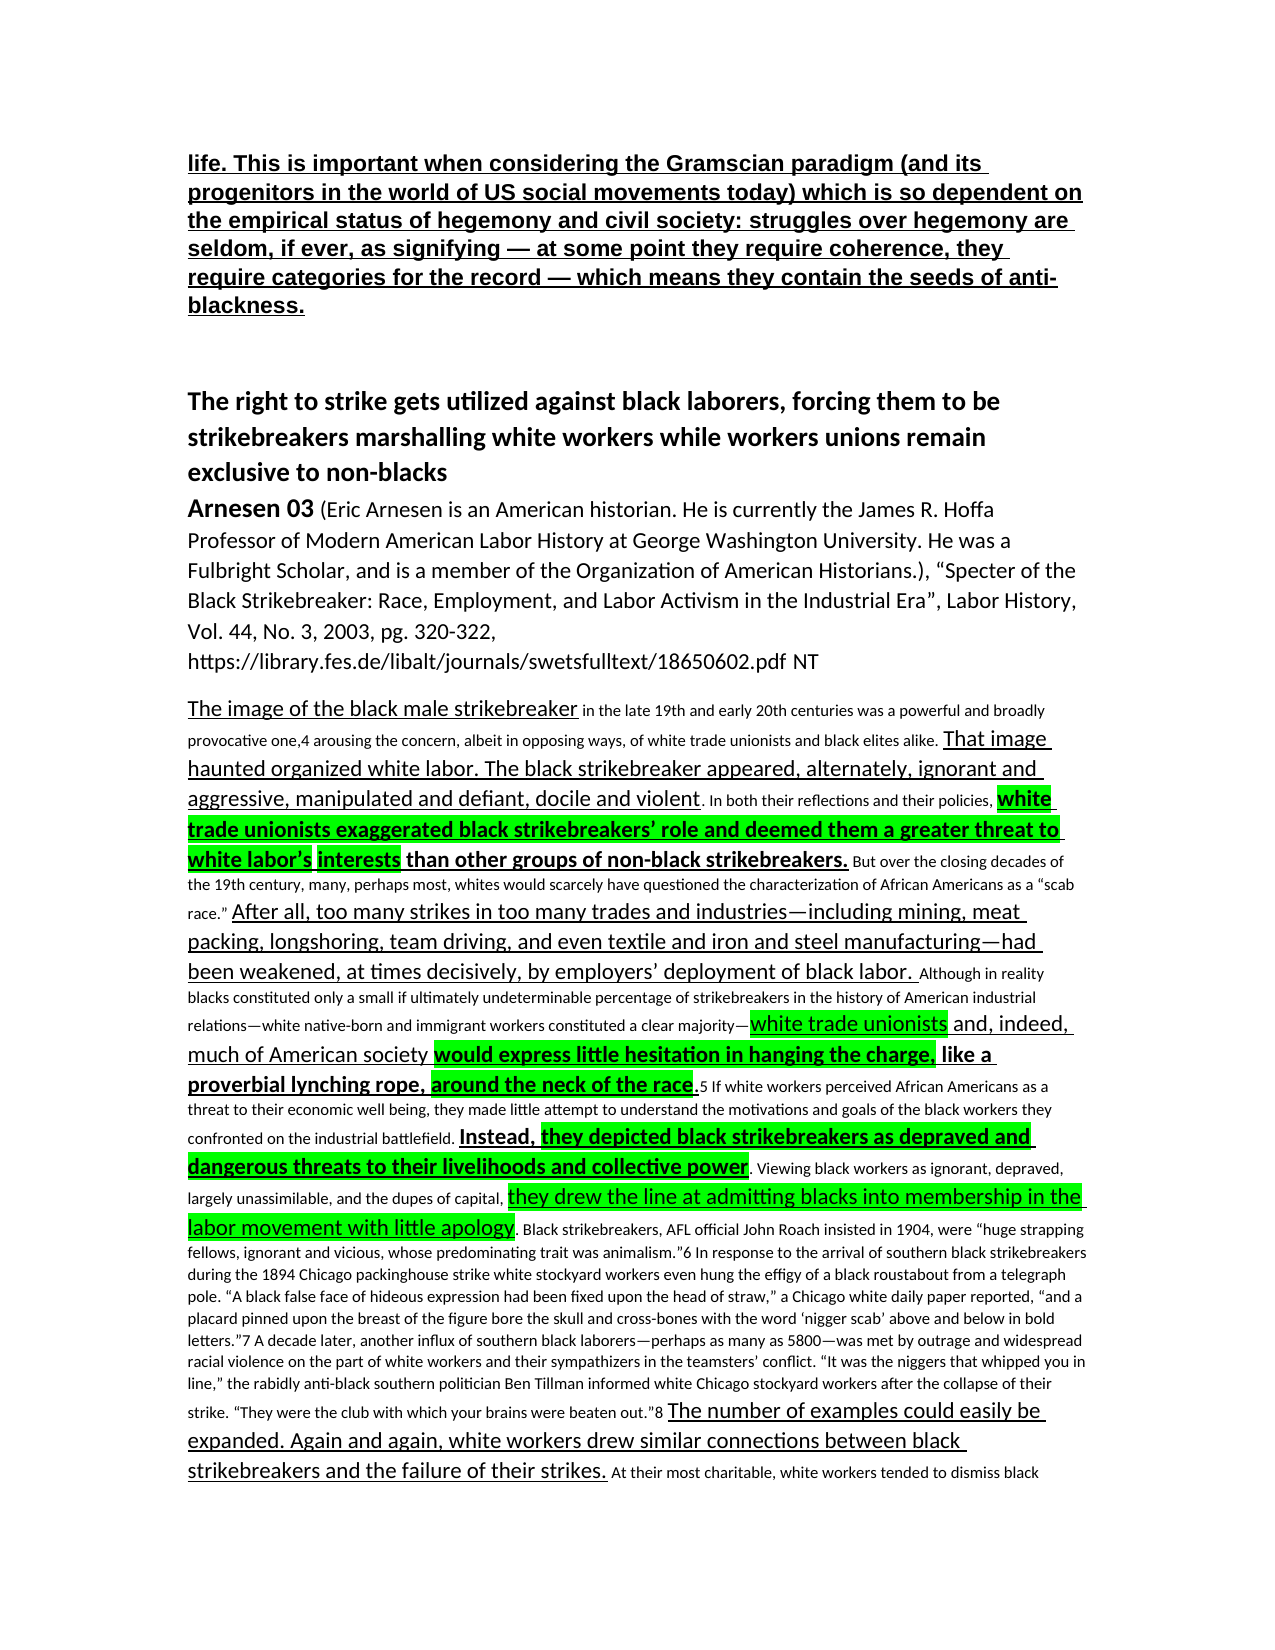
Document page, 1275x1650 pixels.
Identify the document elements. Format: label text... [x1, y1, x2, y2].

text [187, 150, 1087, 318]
text Arnesen 03 (Eric Arnesen is an American historian. He is currently the James R. Hoffa Professor of Modern American Labor History at George Washington University. He was a Fulbright Scholar, and is a member of the Organization of American Historians.), “Specter of the Black Strikebreaker: Race, Employment, and Labor Activism in the Industrial Era”, Labor History, Vol. 44, No. 3, 2003, pg. 320-322, https://library.fes.de/libalt/journals/swetsfulltext/18650602.pdf NT [187, 491, 1087, 675]
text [187, 694, 1087, 1484]
subtitle The right to strike gets utilized against black laborers, forcing them to be strikebreakers marshalling white workers while workers unions remain exclusive to non-blacks [187, 384, 1087, 488]
